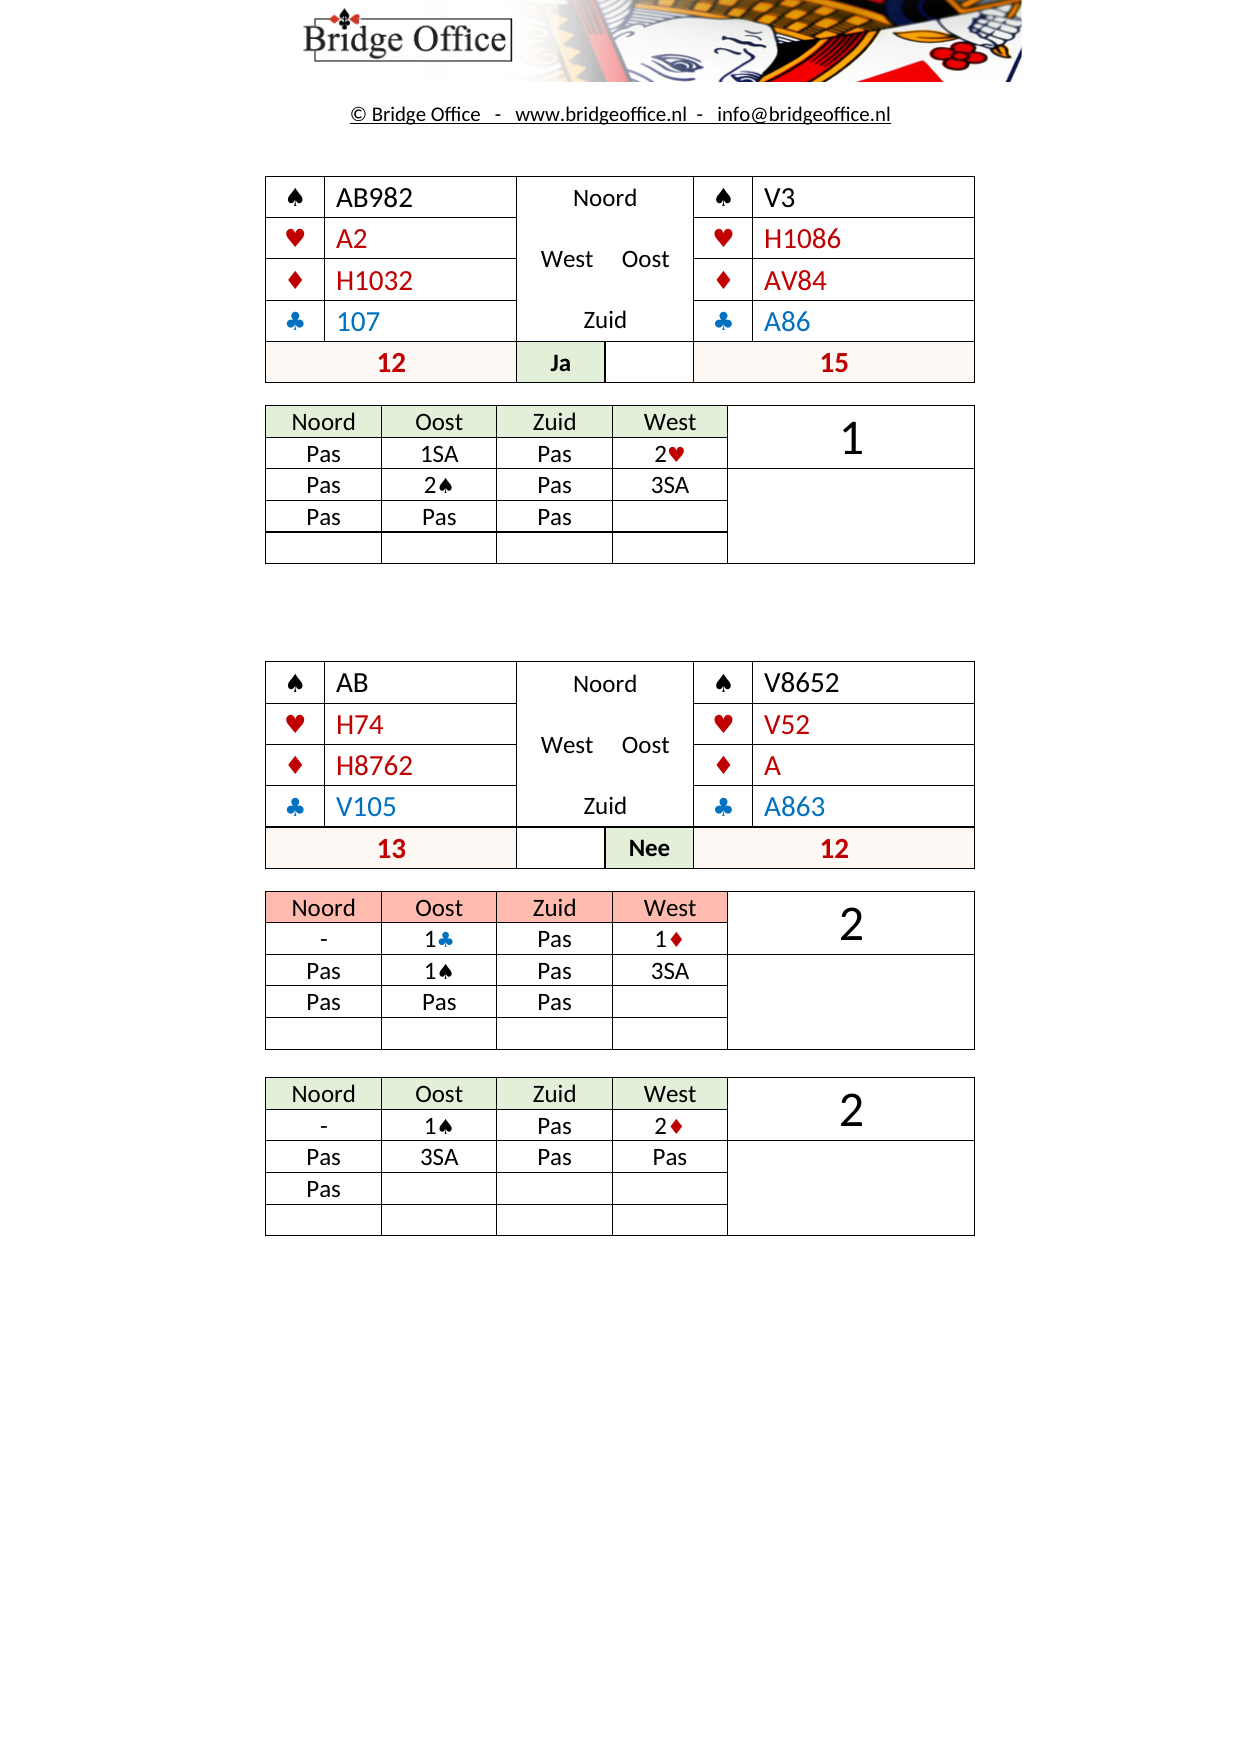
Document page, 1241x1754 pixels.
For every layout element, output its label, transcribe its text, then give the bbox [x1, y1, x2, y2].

table_cell [613, 1173, 727, 1203]
table_cell 15 [694, 342, 974, 382]
table_cell [382, 1205, 496, 1235]
table_cell [606, 342, 693, 382]
table_header 1 [728, 406, 974, 468]
table_cell Pas [497, 923, 612, 954]
table_header Zuid [497, 406, 612, 437]
table_header V3 [753, 177, 974, 217]
table_cell V105 [325, 786, 516, 826]
table_cell A863 [753, 786, 974, 826]
table_header Noord [266, 1078, 381, 1109]
table_cell ♦ [266, 745, 324, 785]
table_cell ♣ [266, 301, 324, 341]
table_cell Pas [497, 438, 612, 468]
table_cell [613, 1018, 727, 1048]
table_cell 1♦ [613, 923, 727, 954]
table_cell 1SA [382, 438, 496, 468]
table_cell Pas [497, 986, 612, 1017]
table_header West [613, 892, 727, 922]
table_cell H1086 [753, 218, 974, 258]
table_cell Pas [382, 501, 496, 531]
table_cell Nee [606, 828, 693, 868]
table_cell ♣ [266, 786, 324, 826]
table_cell ♦ [694, 259, 752, 299]
table_cell 12 [266, 342, 516, 382]
table_cell [728, 469, 974, 563]
table_cell Ja [517, 342, 604, 382]
table_cell [613, 501, 727, 531]
table_cell 2♦ [613, 1110, 727, 1140]
table_cell Pas [266, 986, 381, 1017]
table_cell - [266, 1110, 381, 1140]
table_cell [613, 533, 727, 563]
table_cell H74 [325, 704, 516, 744]
table_header Oost [382, 1078, 496, 1109]
table_header AB [325, 662, 516, 702]
table_cell [266, 533, 381, 563]
table_cell Pas [382, 986, 496, 1017]
table_cell [728, 1141, 974, 1235]
table_cell 3SA [613, 955, 727, 985]
table_cell [497, 1018, 612, 1048]
table_header V8652 [753, 662, 974, 702]
table_header 2 [728, 1078, 974, 1140]
table_cell Pas [497, 1110, 612, 1140]
table_cell AV84 [753, 259, 974, 299]
table_cell 13 [266, 828, 516, 868]
table_header Noord [266, 406, 381, 437]
table_cell 1♠ [382, 1110, 496, 1140]
table_header Noord West Oost Zuid [517, 662, 693, 826]
table_cell [517, 828, 604, 868]
table_header Noord West Oost Zuid [517, 177, 693, 341]
table_cell [382, 1173, 496, 1203]
table_cell Pas [266, 501, 381, 531]
table_cell V52 [753, 704, 974, 744]
picture [276, 0, 1022, 82]
table_cell Pas [266, 1141, 381, 1172]
table_cell [497, 1205, 612, 1235]
table_header AB982 [325, 177, 516, 217]
table_header Oost [382, 406, 496, 437]
table_cell Pas [497, 469, 612, 500]
table_cell H1032 [325, 259, 516, 299]
table_cell [382, 533, 496, 563]
table_cell 2♠ [382, 469, 496, 500]
table_header ♠ [694, 662, 752, 702]
table_cell [497, 1173, 612, 1203]
table_header ♠ [266, 177, 324, 217]
table_header West [613, 406, 727, 437]
table_header Noord [266, 892, 381, 922]
table_cell Pas [266, 1173, 381, 1203]
table_cell ♥ [266, 704, 324, 744]
table_cell ♥ [694, 704, 752, 744]
table_header Zuid [497, 892, 612, 922]
table_header 2 [728, 892, 974, 954]
table_cell Pas [613, 1141, 727, 1172]
table_header Zuid [497, 1078, 612, 1109]
table_cell A86 [753, 301, 974, 341]
table_cell - [266, 923, 381, 954]
table_cell Pas [497, 501, 612, 531]
table_cell [382, 1018, 496, 1048]
table_cell ♥ [694, 218, 752, 258]
table_cell [728, 955, 974, 1048]
table_cell Pas [266, 955, 381, 985]
table_cell ♣ [694, 301, 752, 341]
table_header Oost [382, 892, 496, 922]
table_cell 3SA [382, 1141, 496, 1172]
table_cell ♦ [694, 745, 752, 785]
table_cell 12 [694, 828, 974, 868]
table_cell A2 [325, 218, 516, 258]
table_cell Pas [497, 1141, 612, 1172]
table_cell Pas [266, 438, 381, 468]
table_cell [266, 1018, 381, 1048]
table_cell Pas [497, 955, 612, 985]
table_cell H8762 [325, 745, 516, 785]
table_header West [613, 1078, 727, 1109]
table_cell ♥ [266, 218, 324, 258]
table_header ♠ [694, 177, 752, 217]
table_cell Pas [266, 469, 381, 500]
table_cell 1♣ [382, 923, 496, 954]
table_cell 1♠ [382, 955, 496, 985]
table_cell 2♥ [613, 438, 727, 468]
table_cell ♦ [266, 259, 324, 299]
table_cell [613, 986, 727, 1017]
table_cell ♣ [694, 786, 752, 826]
table_cell [613, 1205, 727, 1235]
table_cell 107 [325, 301, 516, 341]
table_cell [266, 1205, 381, 1235]
table_cell [497, 533, 612, 563]
table_cell A [753, 745, 974, 785]
table_header ♠ [266, 662, 324, 702]
table_cell 3SA [613, 469, 727, 500]
